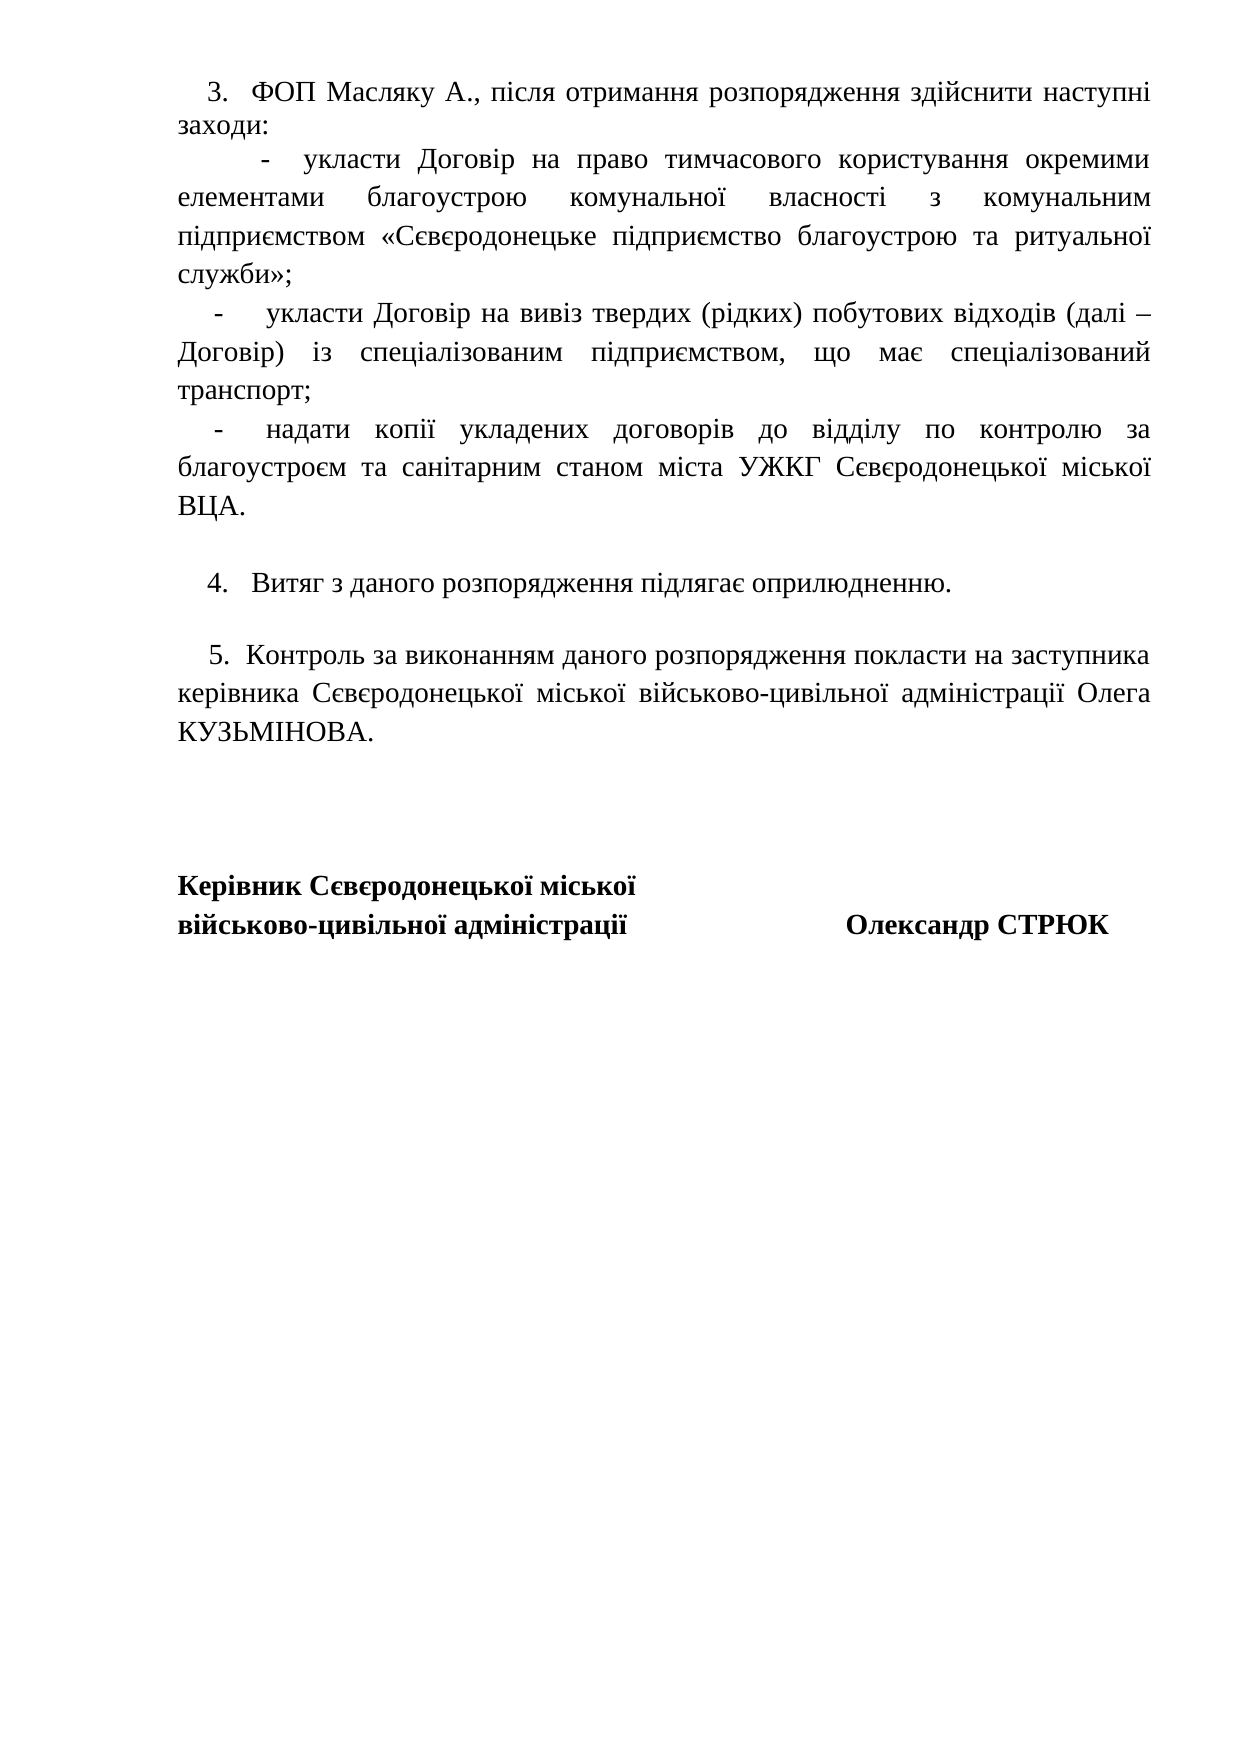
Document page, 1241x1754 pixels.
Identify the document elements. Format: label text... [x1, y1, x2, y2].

text 5. Контроль за виконанням даного розпорядження покласти на заступника керівника Сєвєродонецької міської військово-цивільної адміністрації Олега КУЗЬМІНОВА. [177, 637, 1152, 748]
text Керівник Сєвєродонецької міської [177, 868, 1152, 902]
list Витяг з даного розпорядження підлягає оприлюдненню. [207, 565, 1152, 598]
text - надати копії укладених договорів до відділу по контролю за благоустроєм та санітарним станом міста УЖКГ Сєвєродонецької міської ВЦА. [177, 411, 1152, 521]
text військово-цивільної адміністрації Олександр СТРЮК [177, 907, 1152, 940]
list ФОП Масляку А., після отримання розпорядження здійснити наступні заходи: [177, 74, 1152, 141]
text - укласти Договір на вивіз твердих (рідких) побутових відходів (далі – Договір) із спеціалізованим підприємством, що має спеціалізований транспорт; [177, 295, 1152, 406]
text - укласти Договір на право тимчасового користування окремими елементами благоустрою комунальної власності з комунальним підприємством «Сєвєродонецьке підприємство благоустрою та ритуальної служби»; [177, 141, 1152, 290]
